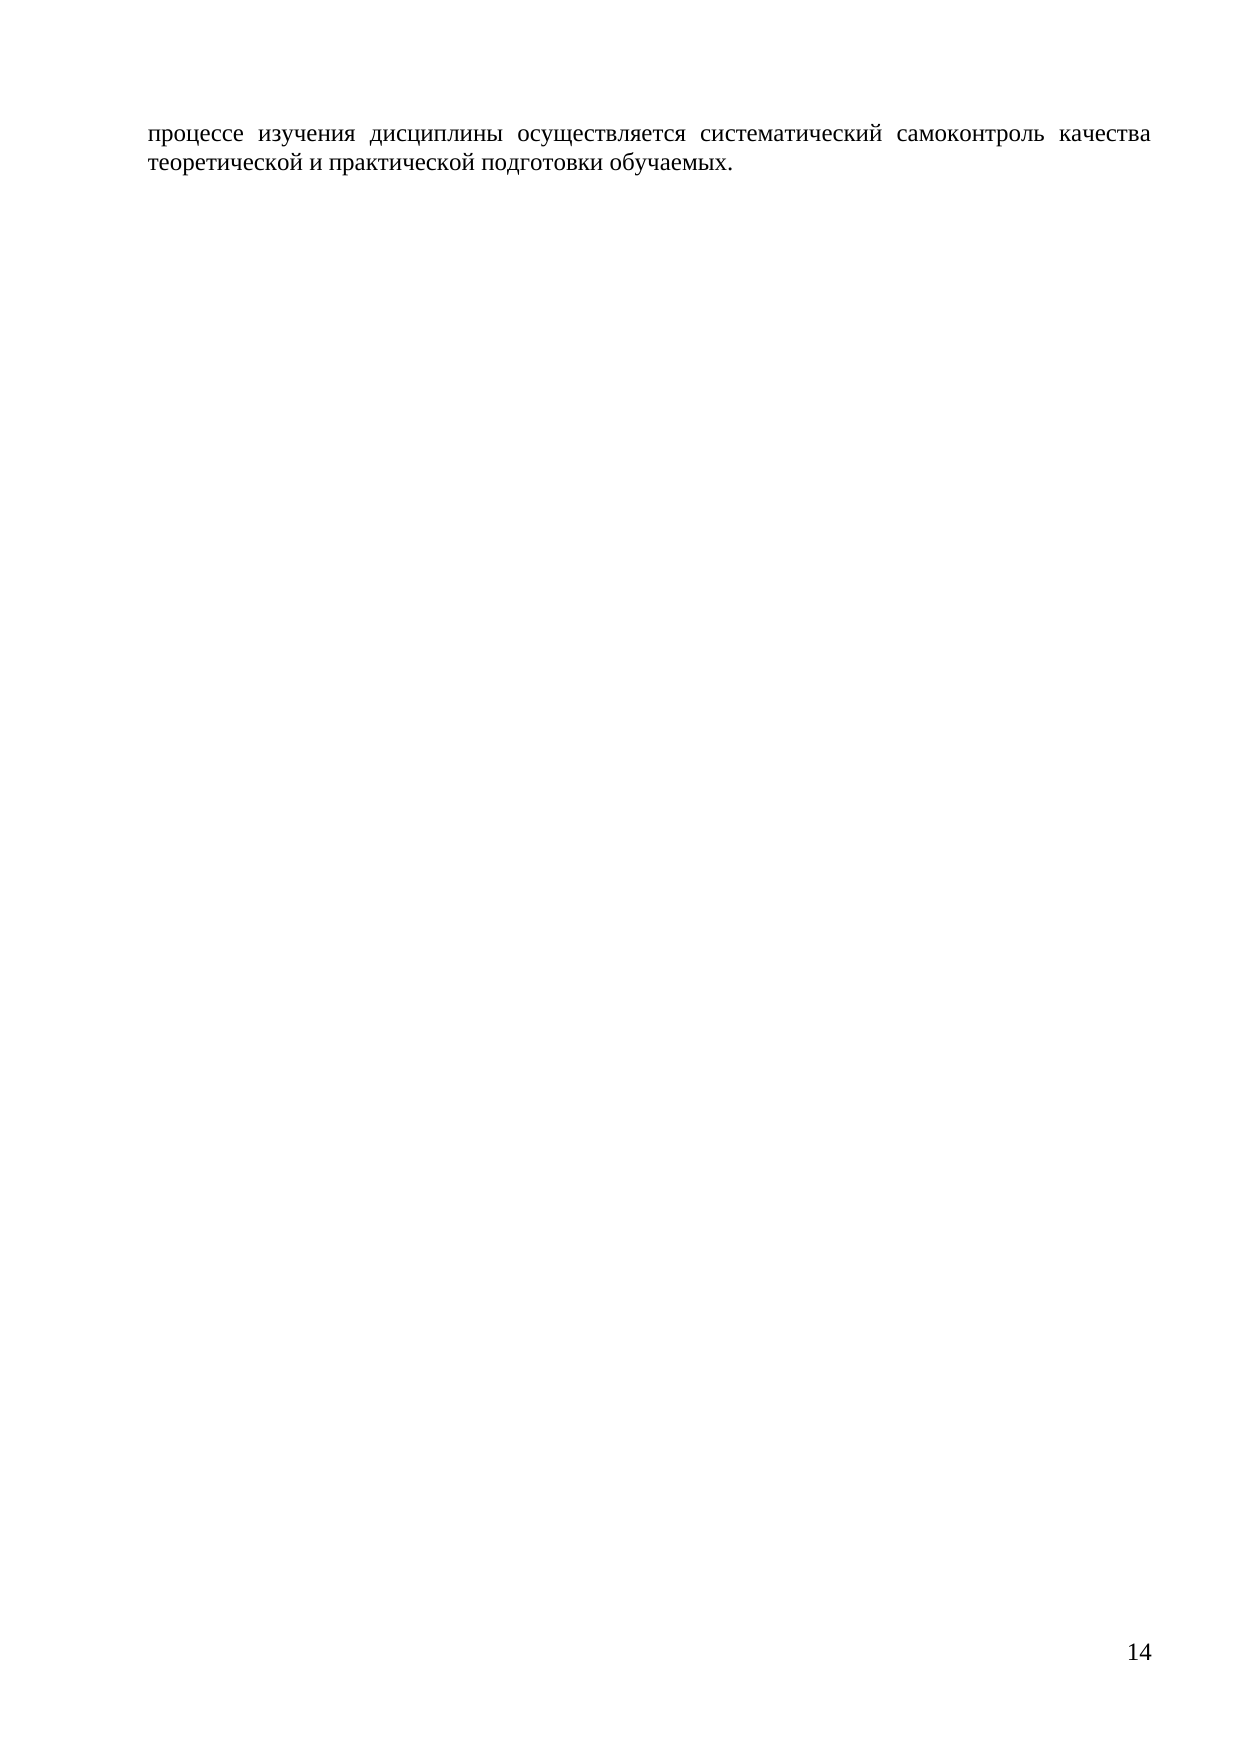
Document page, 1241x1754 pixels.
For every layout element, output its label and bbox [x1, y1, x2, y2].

text [148, 118, 1152, 176]
